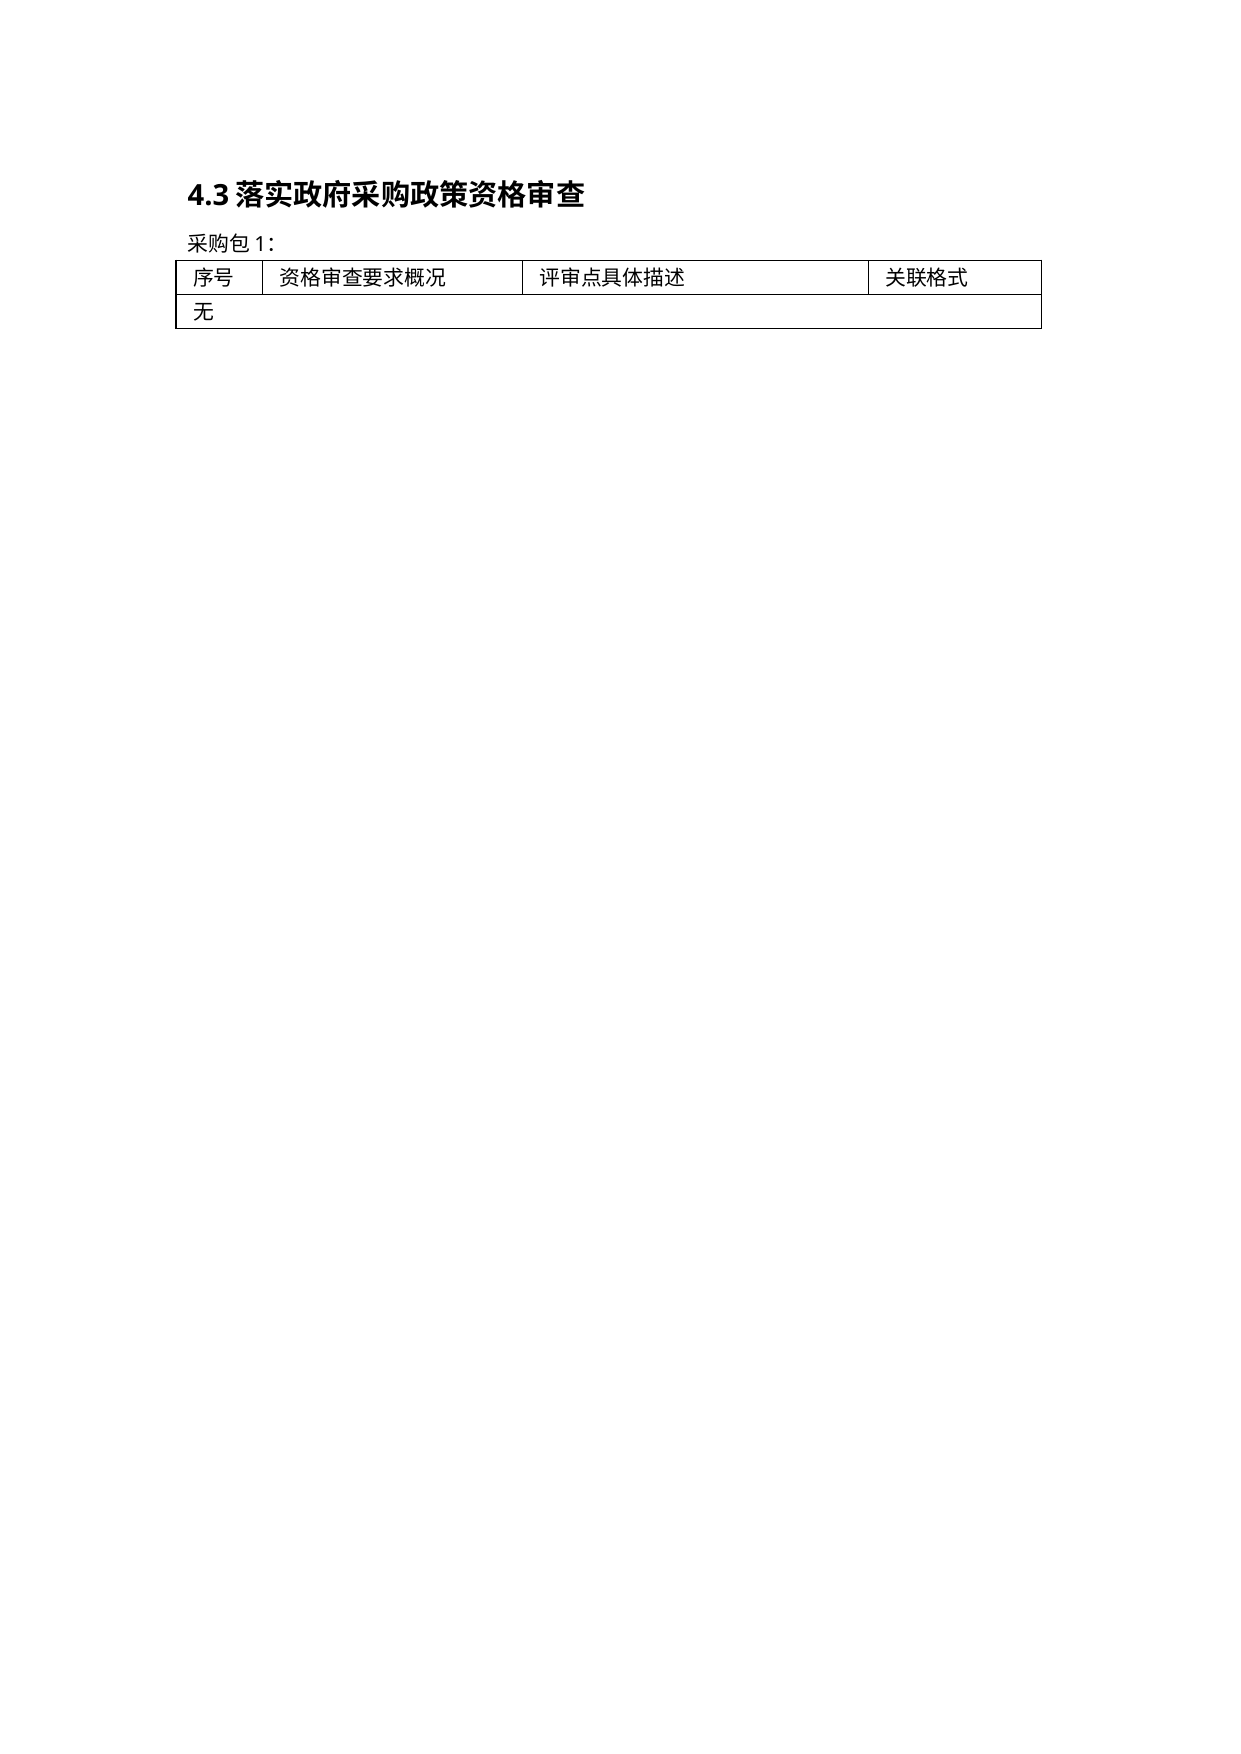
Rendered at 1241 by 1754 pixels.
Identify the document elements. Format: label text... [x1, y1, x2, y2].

table_cell 无 [177, 295, 1041, 328]
table_header 序号 [177, 261, 262, 293]
table_header 资格审查要求概况 [263, 261, 522, 293]
table_header 评审点具体描述 [523, 261, 868, 293]
text 4.3落实政府采购政策资格审查 [187, 162, 1053, 227]
table_header 关联格式 [869, 261, 1041, 293]
text 采购包1： [187, 227, 1053, 259]
